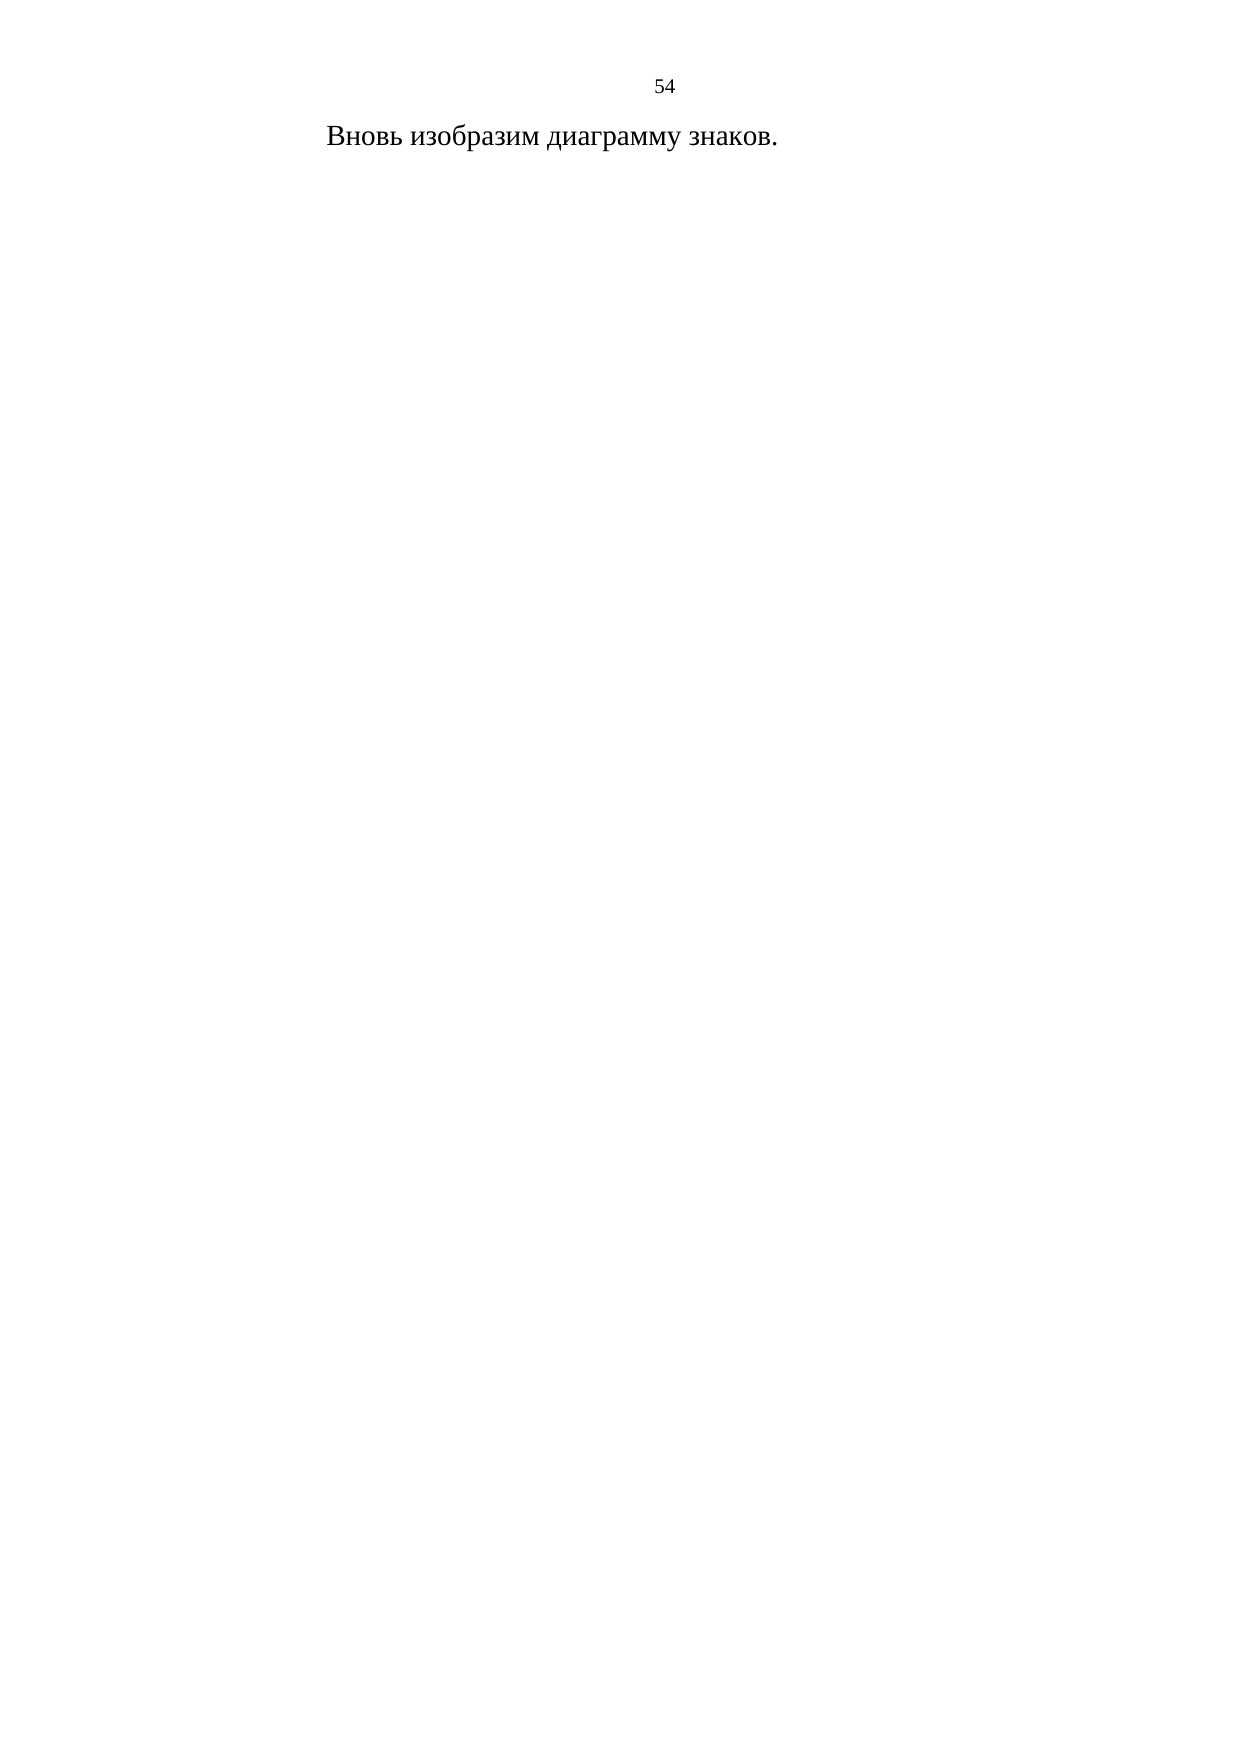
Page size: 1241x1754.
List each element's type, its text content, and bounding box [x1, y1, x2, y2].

text Вновь изобразим диаграмму знаков. [252, 118, 1152, 152]
